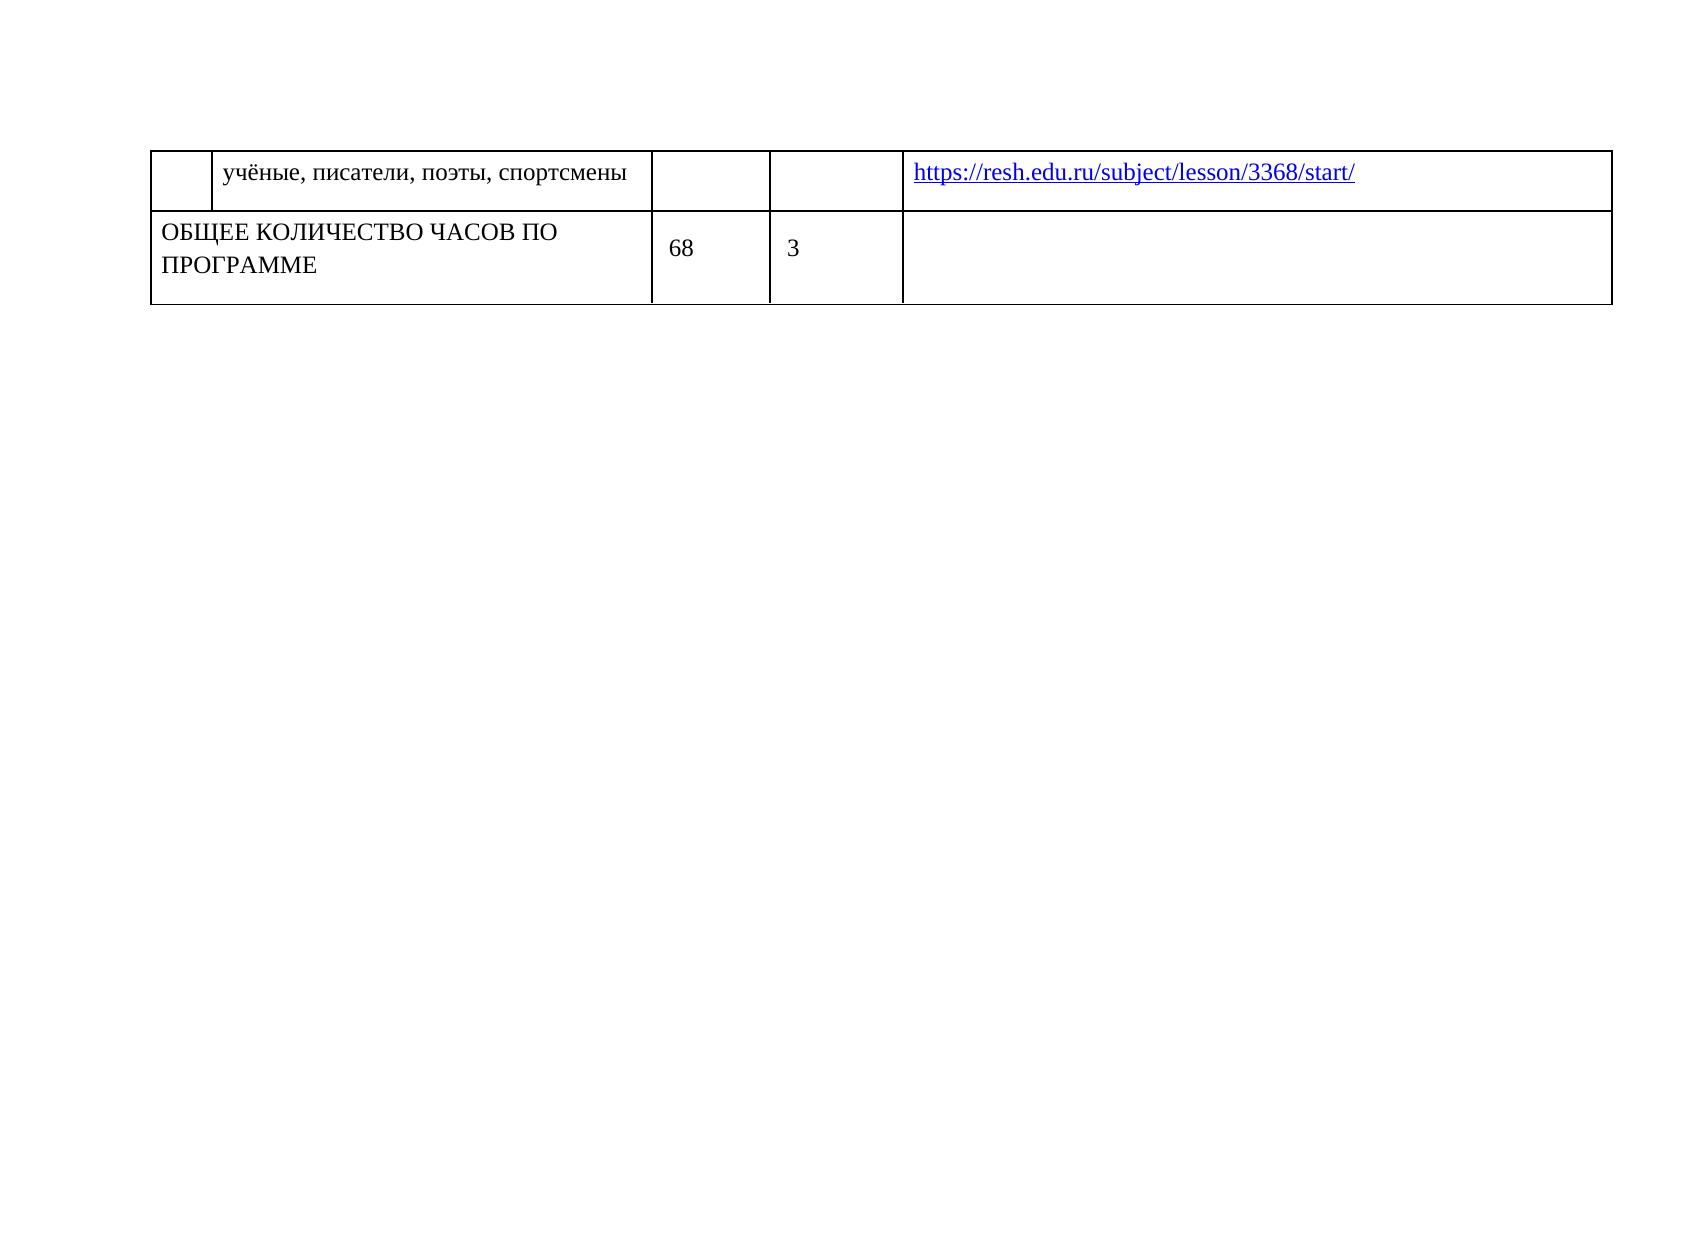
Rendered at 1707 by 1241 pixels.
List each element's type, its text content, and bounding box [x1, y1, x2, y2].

table_cell 6 [653, 152, 769, 210]
table_cell [904, 212, 1611, 303]
table_cell ОБЩЕЕ КОЛИЧЕСТВО ЧАСОВ ПО ПРОГРАММЕ [152, 212, 651, 303]
table_cell 12 [152, 152, 211, 210]
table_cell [213, 152, 651, 210]
table_cell [771, 152, 902, 210]
table_cell 68 [653, 212, 769, 303]
table_cell 3 [771, 212, 902, 303]
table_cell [904, 152, 1611, 210]
